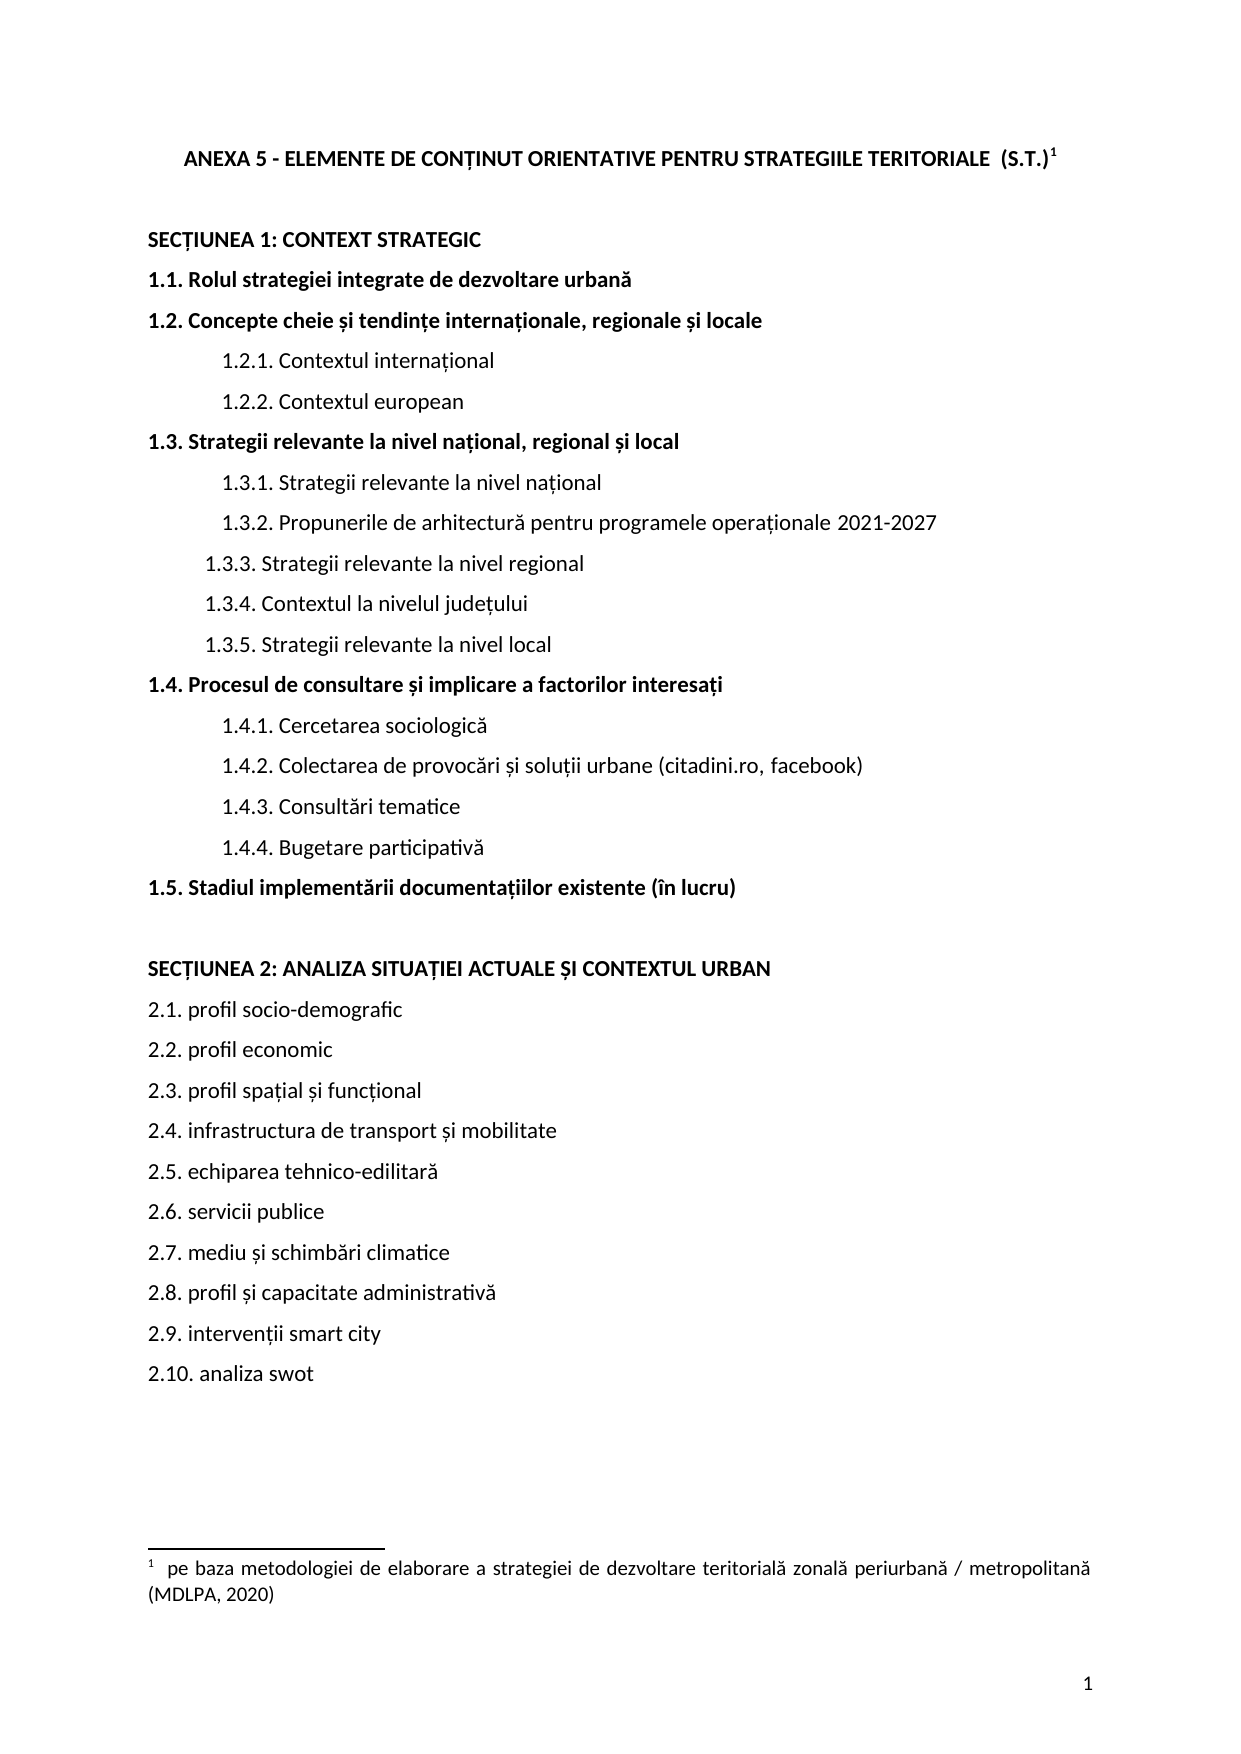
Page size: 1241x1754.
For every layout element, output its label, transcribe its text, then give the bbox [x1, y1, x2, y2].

text 1.3.3. Strategii relevante la nivel regional [148, 549, 1093, 577]
text 2.7. mediu și schimbări climatice [148, 1238, 1093, 1266]
text 1.3.4. Contextul la nivelul județului [148, 589, 1093, 617]
text 1.2.2. Contextul european [148, 387, 1093, 415]
text 1.3.5. Strategii relevante la nivel local [148, 630, 1093, 658]
text 2.9. intervenții smart city [148, 1319, 1093, 1347]
text 1.1. Rolul strategiei integrate de dezvoltare urbană [148, 265, 1093, 293]
text 2.4. infrastructura de transport și mobilitate [148, 1116, 1093, 1144]
text 1.4.2. Colectarea de provocări și soluții urbane (citadini.ro, facebook) [148, 752, 1093, 779]
text 2.3. profil spațial și funcțional [148, 1076, 1093, 1104]
text 1.4. Procesul de consultare și implicare a factorilor interesați [148, 671, 1093, 698]
text 1.2.1. Contextul internațional [148, 346, 1093, 374]
text 1.4.1. Cercetarea sociologică [148, 711, 1093, 739]
text 1.3.2. Propunerile de arhitectură pentru programele operaționale 2021-2027 [148, 508, 1093, 536]
text SECȚIUNEA 1: CONTEXT STRATEGIC [148, 225, 1093, 253]
text 1.2. Concepte cheie și tendințe internaționale, regionale și locale [148, 306, 1093, 334]
text SECȚIUNEA 2: ANALIZA SITUAȚIEI ACTUALE ȘI CONTEXTUL URBAN [148, 954, 1093, 982]
text 1.5. Stadiul implementării documentațiilor existente (în lucru) [148, 873, 1093, 901]
text 2.5. echiparea tehnico-edilitară [148, 1157, 1093, 1185]
text 2.10. analiza swot [148, 1359, 1093, 1387]
text 2.6. servicii publice [148, 1197, 1093, 1225]
text 1.4.4. Bugetare participativă [148, 833, 1093, 861]
text Anexa 5 - Elemente de conținut orientative pentru Strategiile TERITORIALE (S.T.) [148, 144, 1093, 172]
text 1.3. Strategii relevante la nivel național, regional și local [148, 427, 1093, 455]
text 2.8. profil și capacitate administrativă [148, 1278, 1093, 1306]
text 2.2. profil economic [148, 1035, 1093, 1063]
text 1.4.3. Consultări tematice [148, 792, 1093, 820]
text 1.3.1. Strategii relevante la nivel național [148, 468, 1093, 496]
text 2.1. profil socio-demografic [148, 995, 1093, 1023]
